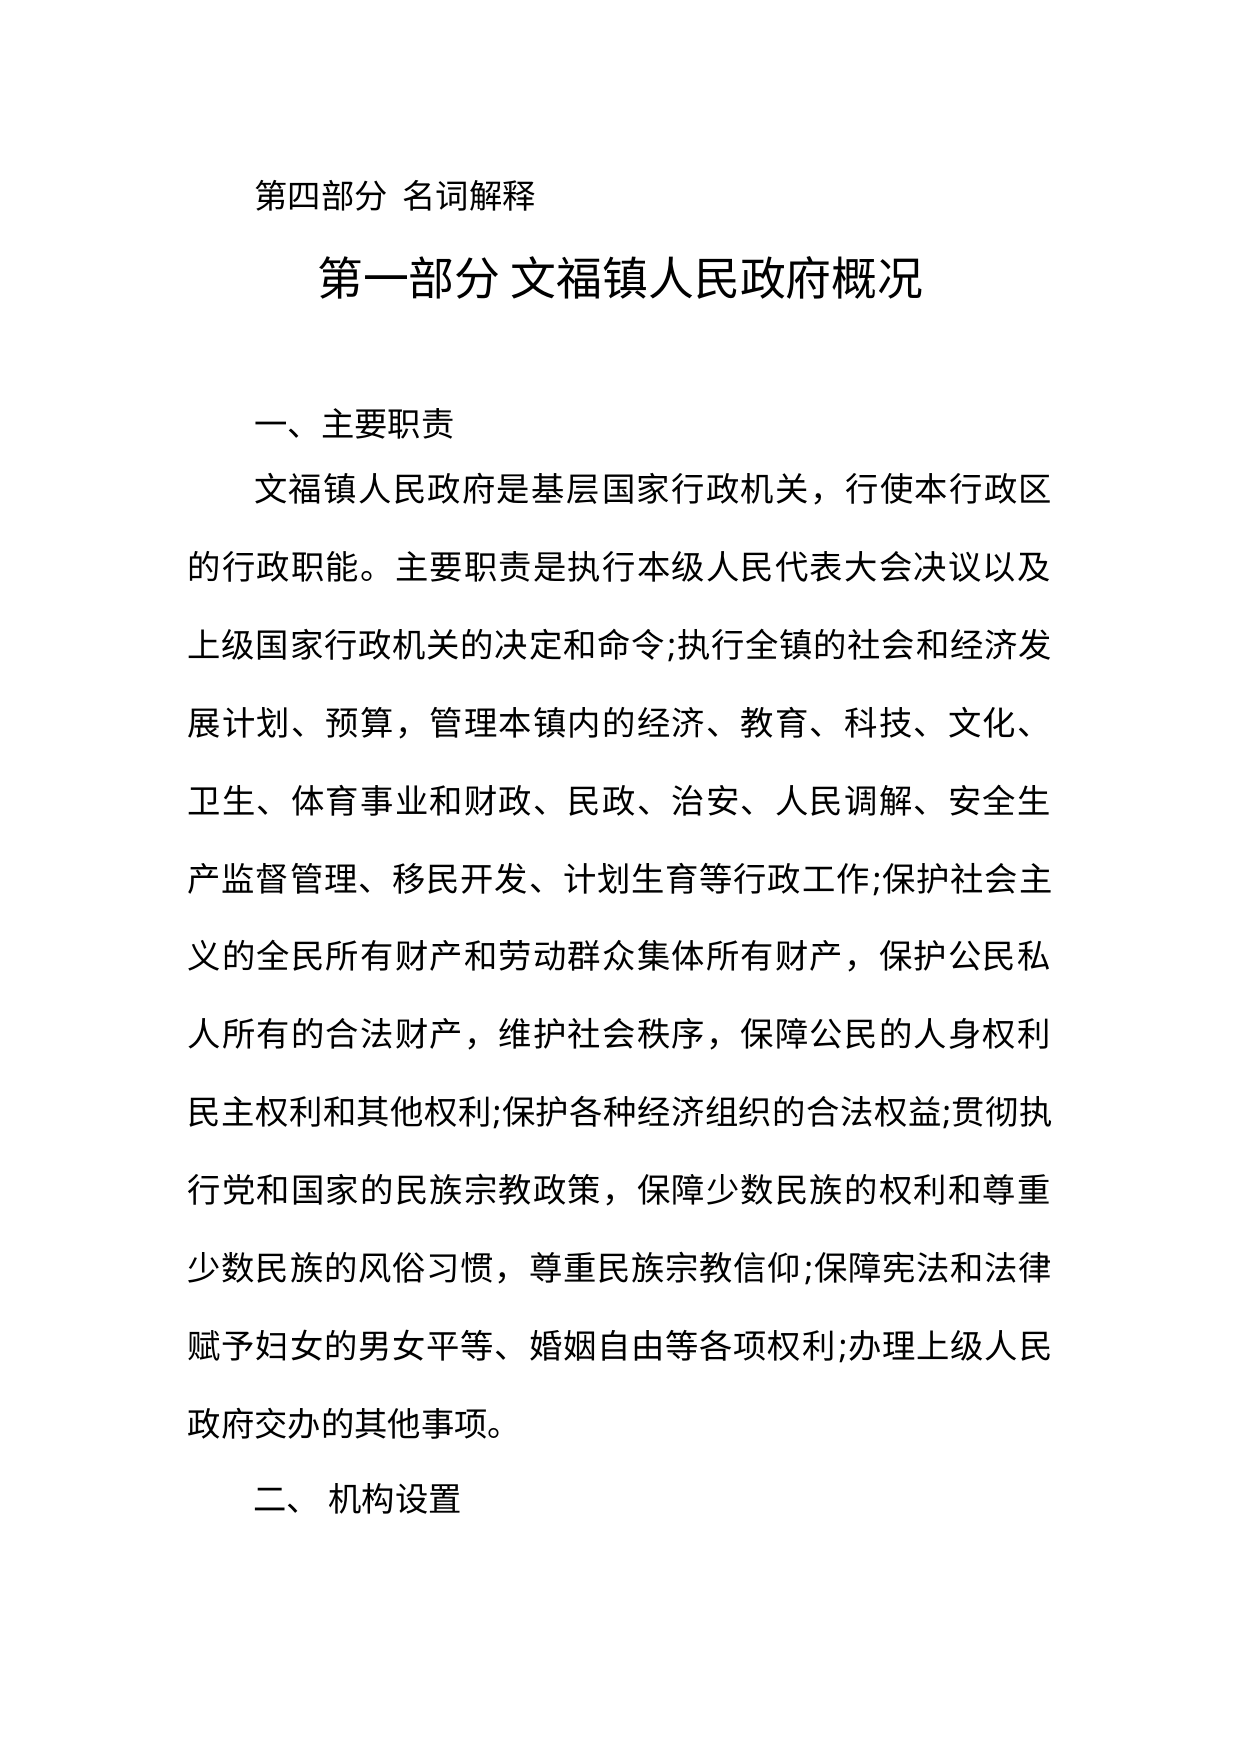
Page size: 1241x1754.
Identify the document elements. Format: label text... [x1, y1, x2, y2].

text 第一部分 文福镇人民政府概况 [187, 227, 1053, 324]
text 第四部分 名词解释 [187, 162, 1053, 227]
list 机构设置 [253, 1464, 1053, 1529]
text 文福镇人民政府是基层国家行政机关，行使本行政区的行政职能。主要职责是执行本级人民代表大会决议以及上级国家行政机关的决定和命令;执行全镇的社会和经济发展计划、预算，管理本镇内的经济、教育、科技、文化、卫生、体育事业和财政、民政、治安、人民调解、安全生产监督管理、移民开发、计划生育等行政工作;保护社会主义的全民所有财产和劳动群众集体所有财产，保护公民私人所有的合法财产，维护社会秩序，保障公民的人身权利、民主权利和其他权利;保护各种经济组织的合法权益;贯彻执行党和国家的民族宗教政策，保障少数民族的权利和尊重少数民族的风俗习惯，尊重民族宗教信仰;保障宪法和法律赋予妇女的男女平等、婚姻自由等各项权利;办理上级人民政府交办的其他事项。 [187, 454, 1053, 1454]
list 主要职责 [187, 389, 1053, 454]
